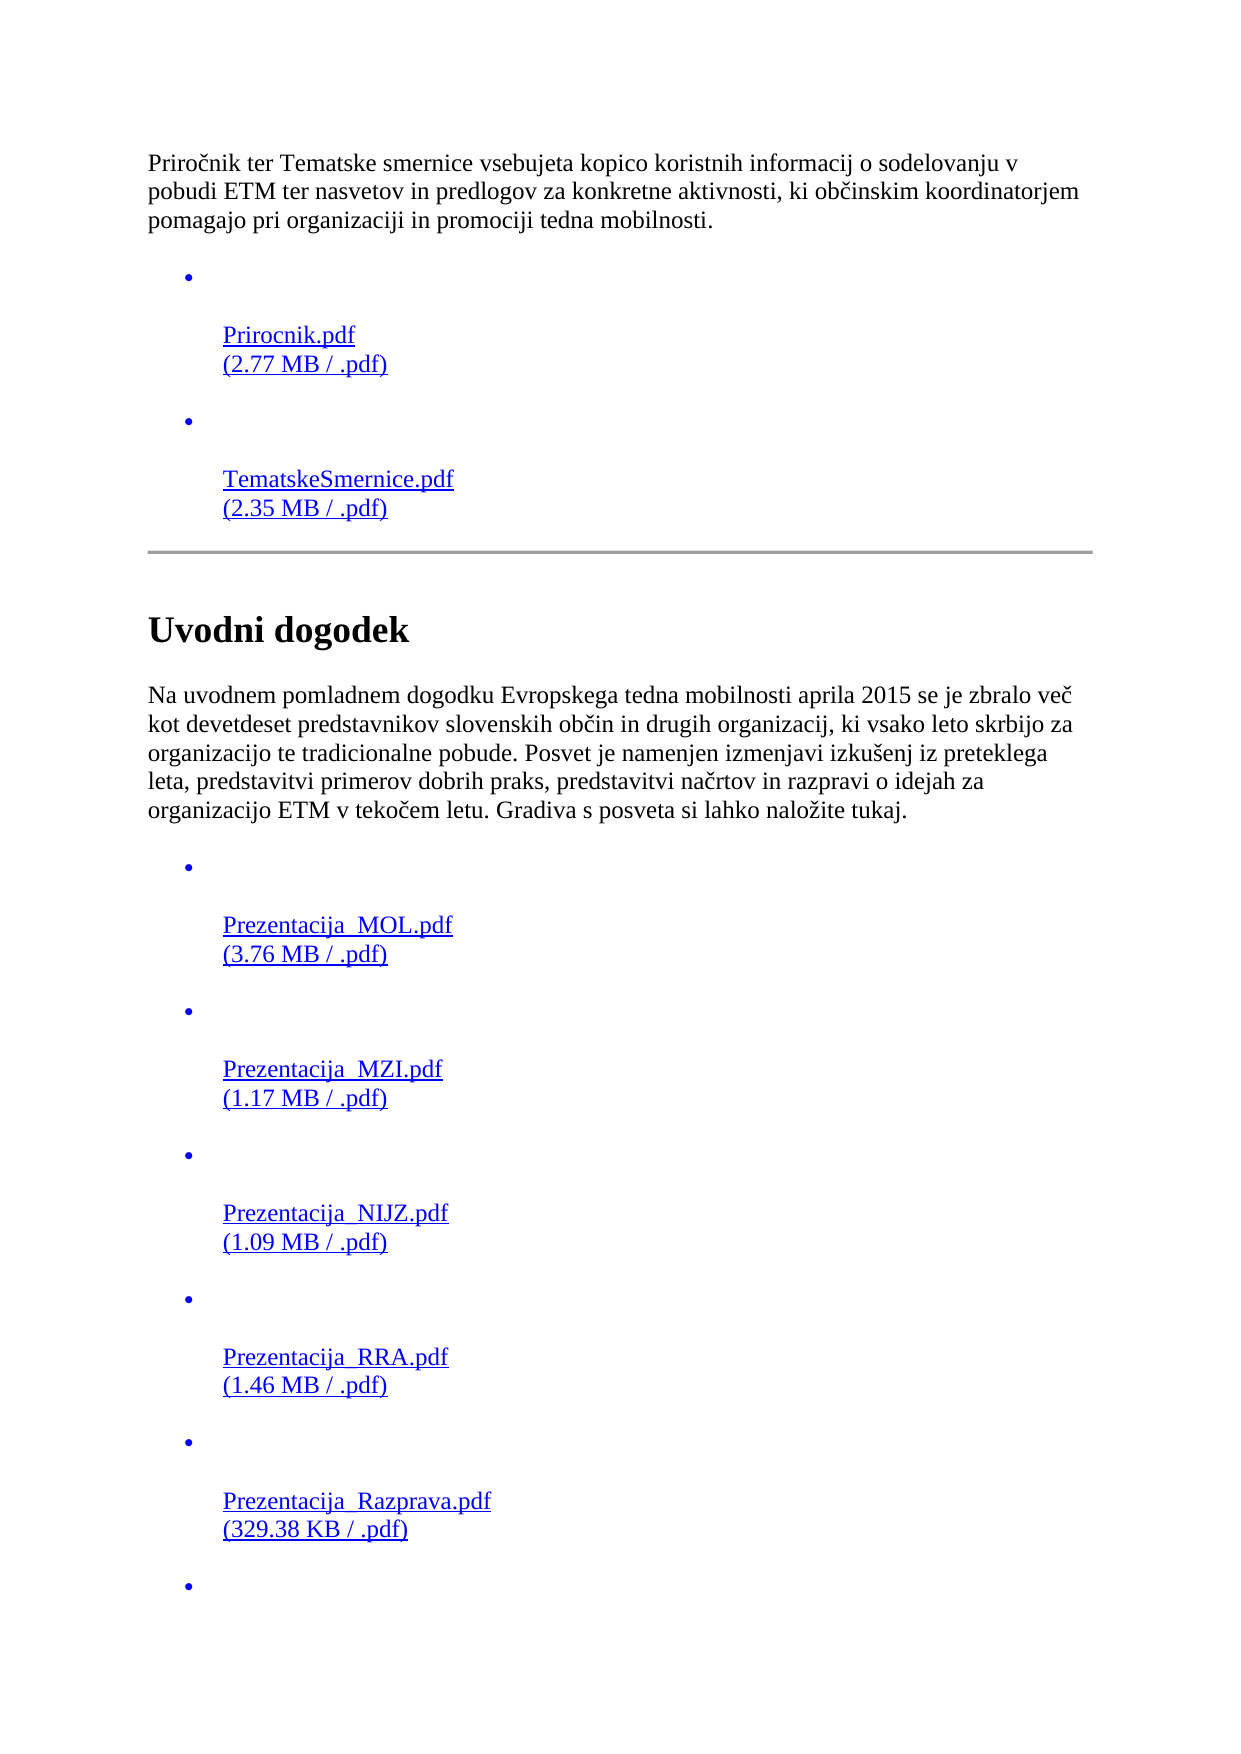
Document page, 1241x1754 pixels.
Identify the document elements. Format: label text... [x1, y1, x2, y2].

text Prezentacija_MZI.pdf (1.17 MB / .pdf) [223, 1054, 1093, 1112]
text Prezentacija_Razprava.pdf (329.38 KB / .pdf) [223, 1486, 1093, 1543]
text Na uvodnem pomladnem dogodku Evropskega tedna mobilnosti aprila 2015 se je zbralo več kot devetdeset predstavnikov slovenskih občin in drugih organizacij, ki vsako leto skrbijo za organizacijo te tradicionalne pobude. Posvet je namenjen izmenjavi izkušenj iz preteklega leta, predstavitvi primerov dobrih praks, predstavitvi načrtov in razpravi o idejah za organizacijo ETM v tekočem letu. Gradiva s posveta si lahko naložite tukaj. [148, 680, 1093, 824]
text Priročnik ter Tematske smernice vsebujeta kopico koristnih informacij o sodelovanju v pobudi ETM ter nasvetov in predlogov za konkretne aktivnosti, ki občinskim koordinatorjem pomagajo pri organizaciji in promociji tedna mobilnosti. [148, 148, 1093, 234]
text Prirocnik.pdf (2.77 MB / .pdf) [223, 320, 1093, 378]
text Prezentacija_MOL.pdf (3.76 MB / .pdf) [223, 910, 1093, 968]
text Prezentacija_NIJZ.pdf (1.09 MB / .pdf) [223, 1198, 1093, 1256]
text TematskeSmernice.pdf (2.35 MB / .pdf) [223, 464, 1093, 522]
text Prezentacija_RRA.pdf (1.46 MB / .pdf) [223, 1342, 1093, 1399]
text Uvodni dogodek [148, 608, 1093, 651]
